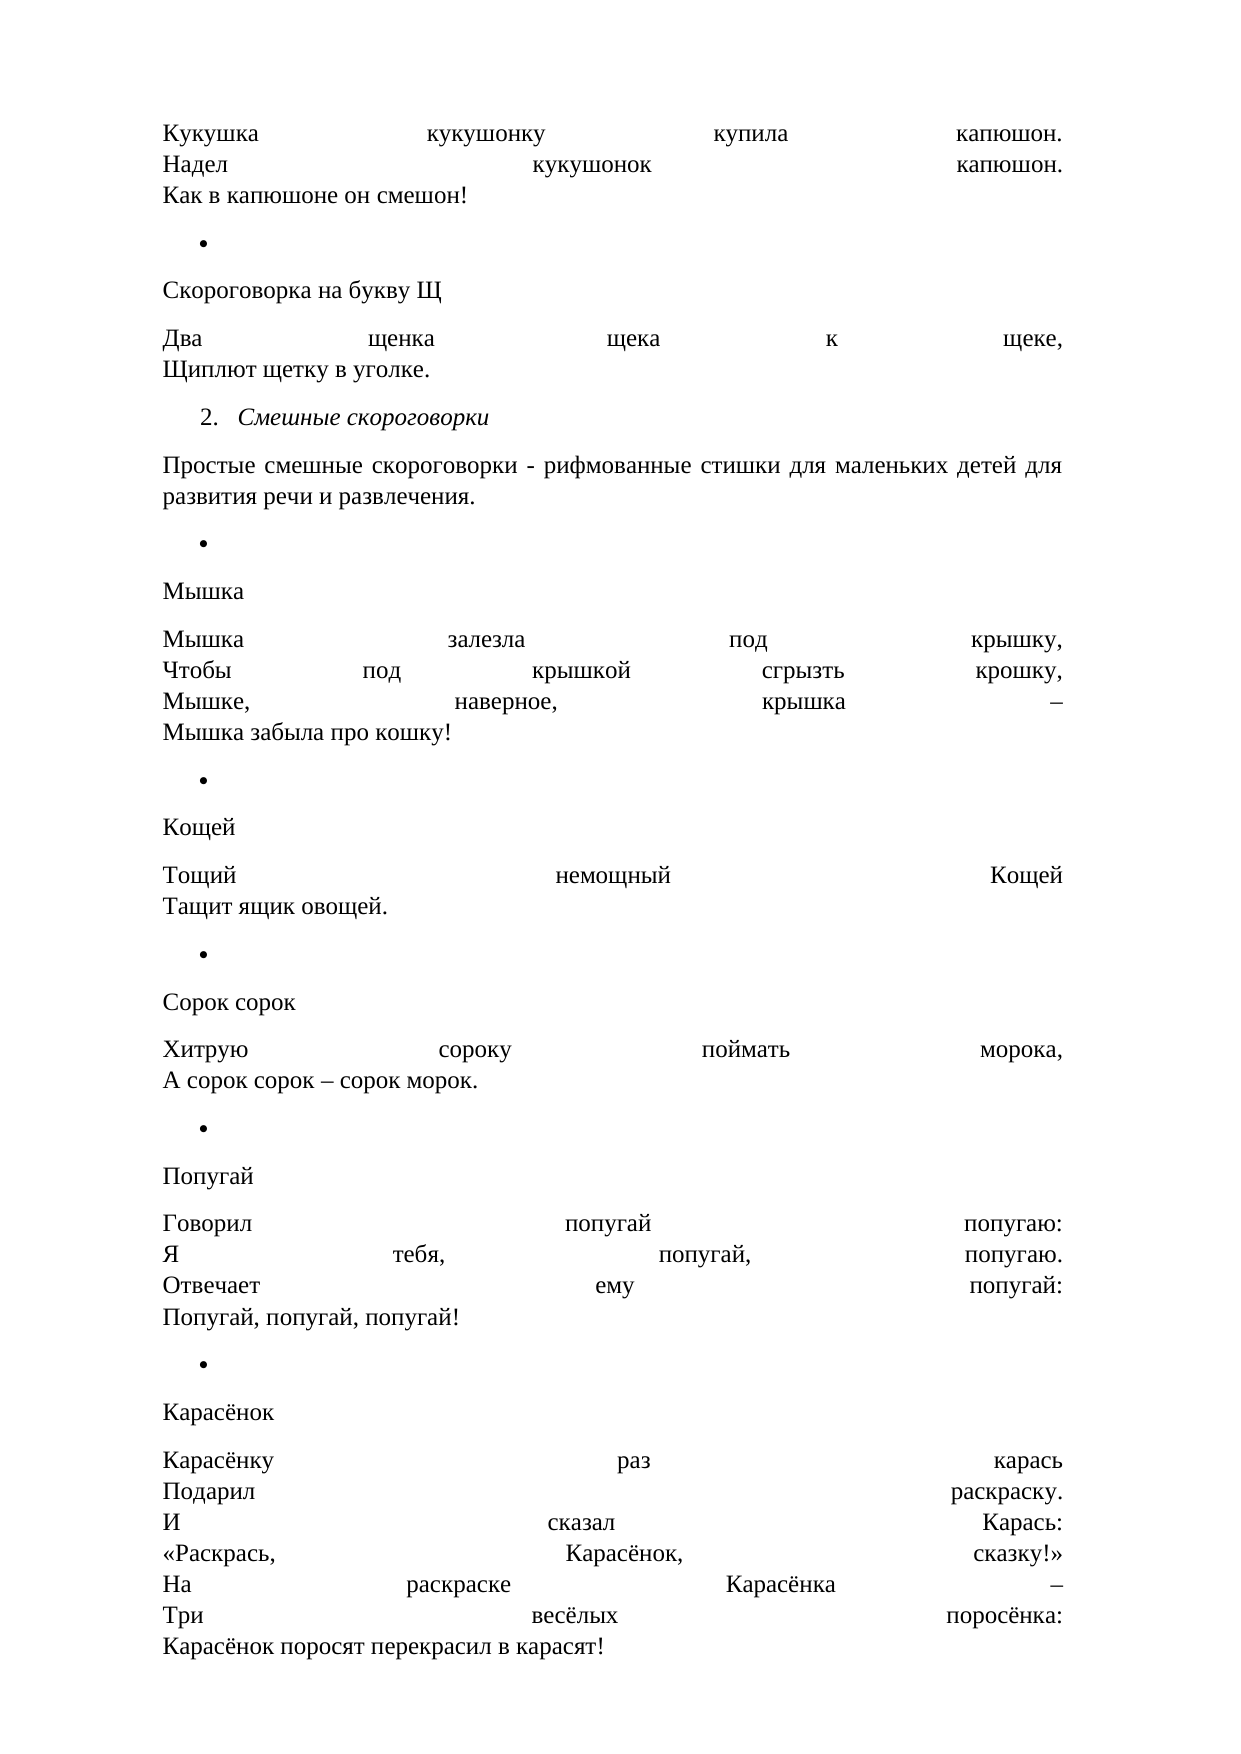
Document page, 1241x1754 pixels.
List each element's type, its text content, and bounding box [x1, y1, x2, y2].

text Кощей [162, 812, 1063, 841]
text Карасёнку раз карась Подарил раскраску. И сказал Карась: «Раскрась, Карасёнок, сказку!» На раскраске Карасёнка – Три весёлых поросёнка: Карасёнок поросят перекрасил в карасят! [162, 1445, 1063, 1660]
text Говорил попугай попугаю: Я тебя, попугай, попугаю. Отвечает ему попугай: Попугай, попугай, попугай! [162, 1208, 1063, 1330]
text Простые смешные скороговорки - рифмованные стишки для маленьких детей для развития речи и развлечения. [162, 450, 1063, 509]
text Хитрую сороку поймать морока, А сорок сорок – сорок морок. [162, 1034, 1063, 1094]
list Смешные скороговорки [200, 402, 1063, 431]
text Карасёнок [162, 1397, 1063, 1426]
text Кукушка кукушонку купила капюшон. Надел кукушонок капюшон. Как в капюшоне он смешон! [162, 118, 1063, 209]
text Два щенка щека к щеке, Щиплют щетку в уголке. [162, 323, 1063, 383]
text Мышка [162, 576, 1063, 605]
text Мышка залезла под крышку, Чтобы под крышкой сгрызть крошку, Мышке, наверное, крышка – Мышка забыла про кошку! [162, 624, 1063, 746]
text Тощий немощный Кощей Тащит ящик овощей. [162, 860, 1063, 920]
text Скороговорка на букву Щ [162, 276, 1063, 304]
text Сорок сорок [162, 987, 1063, 1015]
text Попугай [162, 1161, 1063, 1189]
